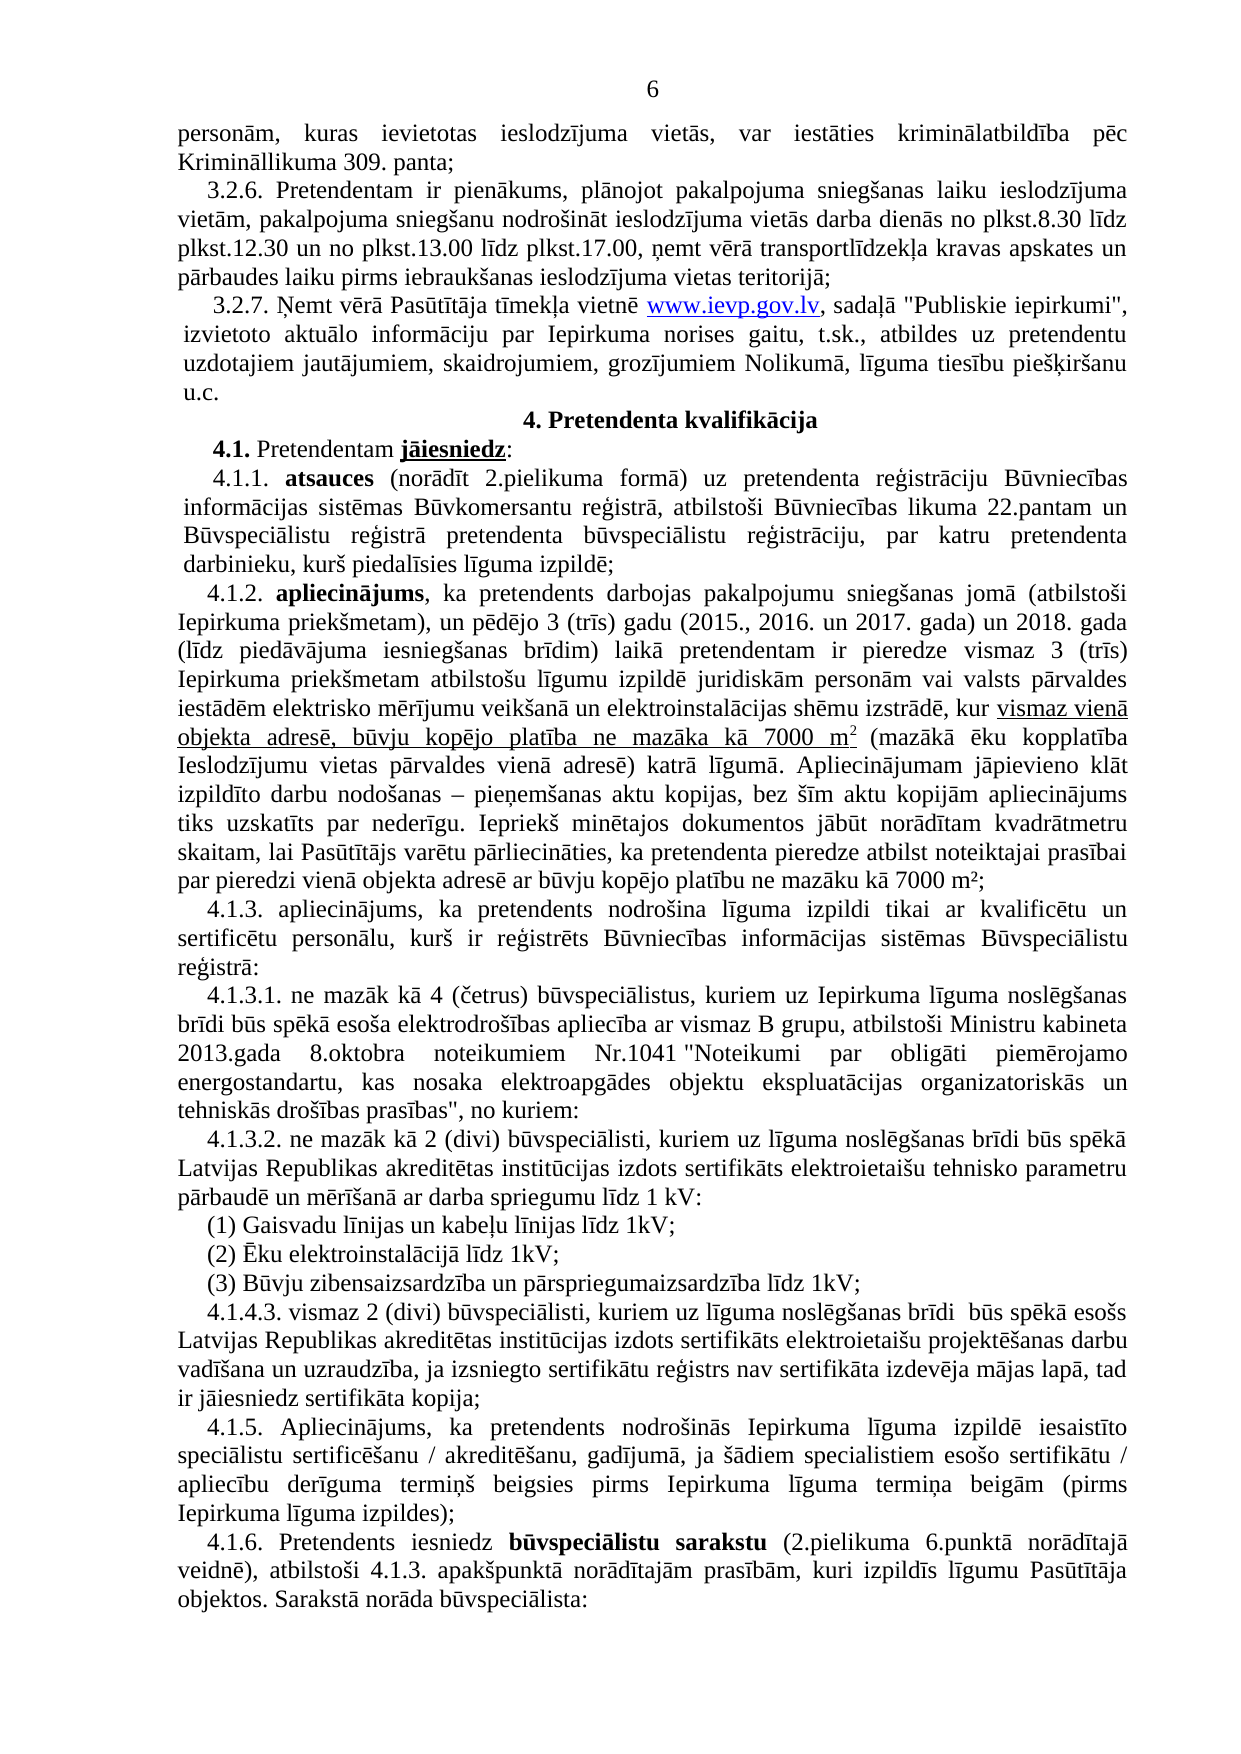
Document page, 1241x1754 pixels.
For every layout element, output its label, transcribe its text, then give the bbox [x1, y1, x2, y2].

text 4.1.5. Apliecinājums, ka pretendents nodrošinās Iepirkuma līguma izpildē iesaistīto speciālistu sertificēšanu / akreditēšanu, gadījumā, ja šādiem specialistiem esošo sertifikātu / apliecību derīguma termiņš beigsies pirms Iepirkuma līguma termiņa beigām (pirms Iepirkuma līguma izpildes); [177, 1412, 1128, 1527]
text 3.2.7. Ņemt vērā Pasūtītāja tīmekļa vietnē www.ievp.gov.lv, sadaļā "Publiskie iepirkumi", izvietoto aktuālo informāciju par Iepirkuma norises gaitu, t.sk., atbildes uz pretendentu uzdotajiem jautājumiem, skaidrojumiem, grozījumiem Nolikumā, līguma tiesību piešķiršanu u.c. [183, 291, 1128, 406]
text 3.2.6. Pretendentam ir pienākums, plānojot pakalpojuma sniegšanas laiku ieslodzījuma vietām, pakalpojuma sniegšanu nodrošināt ieslodzījuma vietās darba dienās no plkst.8.30 līdz plkst.12.30 un no plkst.13.00 līdz plkst.17.00, ņemt vērā transportlīdzekļa kravas apskates un pārbaudes laiku pirms iebraukšanas ieslodzījuma vietas teritorijā; [177, 176, 1128, 291]
list Būvju zibensaizsardzība un pārspriegumaizsardzība līdz 1kV; [177, 1268, 1128, 1297]
list Gaisvadu līnijas un kabeļu līnijas līdz 1kV; [177, 1211, 1128, 1239]
text 4. Pretendenta kvalifikācija [183, 406, 1128, 434]
text 4.1.3. apliecinājums, ka pretendents nodrošina līguma izpildi tikai ar kvalificētu un sertificētu personālu, kurš ir reģistrēts Būvniecības informācijas sistēmas Būvspeciālistu reģistrā: [177, 894, 1128, 981]
text 4.1.3.2. ne mazāk kā 2 (divi) būvspeciālisti, kuriem uz līguma noslēgšanas brīdi būs spēkā Latvijas Republikas akreditētas institūcijas izdots sertifikāts elektroietaišu tehnisko parametru pārbaudē un mērīšanā ar darba spriegumu līdz 1 kV: [177, 1124, 1128, 1211]
text 4.1.6. Pretendents iesniedz būvspeciālistu sarakstu (2.pielikuma 6.punktā norādītajā veidnē), atbilstoši 4.1.3. apakšpunktā norādītajām prasībām, kuri izpildīs līgumu Pasūtītāja objektos. Sarakstā norāda būvspeciālista: [177, 1527, 1128, 1613]
text 4.1.2. apliecinājums, ka pretendents darbojas pakalpojumu sniegšanas jomā (atbilstoši Iepirkuma priekšmetam), un pēdējo 3 (trīs) gadu (2015., 2016. un 2017. gada) un 2018. gada (līdz piedāvājuma iesniegšanas brīdim) laikā pretendentam ir pieredze vismaz 3 (trīs) Iepirkuma priekšmetam atbilstošu līgumu izpildē juridiskām personām vai valsts pārvaldes iestādēm elektrisko mērījumu veikšanā un elektroinstalācijas shēmu izstrādē, kur vismaz vienā objekta adresē, būvju kopējo platība ne mazāka kā 7000 m2 (mazākā ēku kopplatība Ieslodzījumu vietas pārvaldes vienā adresē) katrā līgumā. Apliecinājumam jāpievieno klāt izpildīto darbu nodošanas – pieņemšanas aktu kopijas, bez šīm aktu kopijām apliecinājums tiks uzskatīts par nederīgu. Iepriekš minētajos dokumentos jābūt norādītam kvadrātmetru skaitam, lai Pasūtītājs varētu pārliecināties, ka pretendenta pieredze atbilst noteiktajai prasībai par pieredzi vienā objekta adresē ar būvju kopējo platību ne mazāku kā 7000 m²; [177, 578, 1128, 894]
text 4.1.1. atsauces (norādīt 2.pielikuma formā) uz pretendenta reģistrāciju Būvniecības informācijas sistēmas Būvkomersantu reģistrā, atbilstoši Būvniecības likuma 22.pantam un Būvspeciālistu reģistrā pretendenta būvspeciālistu reģistrāciju, par katru pretendenta darbinieku, kurš piedalīsies līguma izpildē; [183, 463, 1128, 578]
text 4.1.3.1. ne mazāk kā 4 (četrus) būvspeciālistus, kuriem uz Iepirkuma līguma noslēgšanas brīdi būs spēkā esoša elektrodrošības apliecība ar vismaz B grupu, atbilstoši Ministru kabineta 2013.gada 8.oktobra noteikumiem Nr.1041 "Noteikumi par obligāti piemērojamo energostandartu, kas nosaka elektroapgādes objektu ekspluatācijas organizatoriskās un tehniskās drošības prasības", no kuriem: [177, 981, 1128, 1124]
text 4.1. Pretendentam jāiesniedz: [183, 434, 1128, 463]
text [177, 118, 1128, 176]
list Ēku elektroinstalācijā līdz 1kV; [177, 1239, 1128, 1268]
text 4.1.4.3. vismaz 2 (divi) būvspeciālisti, kuriem uz līguma noslēgšanas brīdi būs spēkā esošs Latvijas Republikas akreditētas institūcijas izdots sertifikāts elektroietaišu projektēšanas darbu vadīšana un uzraudzība, ja izsniegto sertifikātu reģistrs nav sertifikāta izdevēja mājas lapā, tad ir jāiesniedz sertifikāta kopija; [177, 1297, 1128, 1412]
